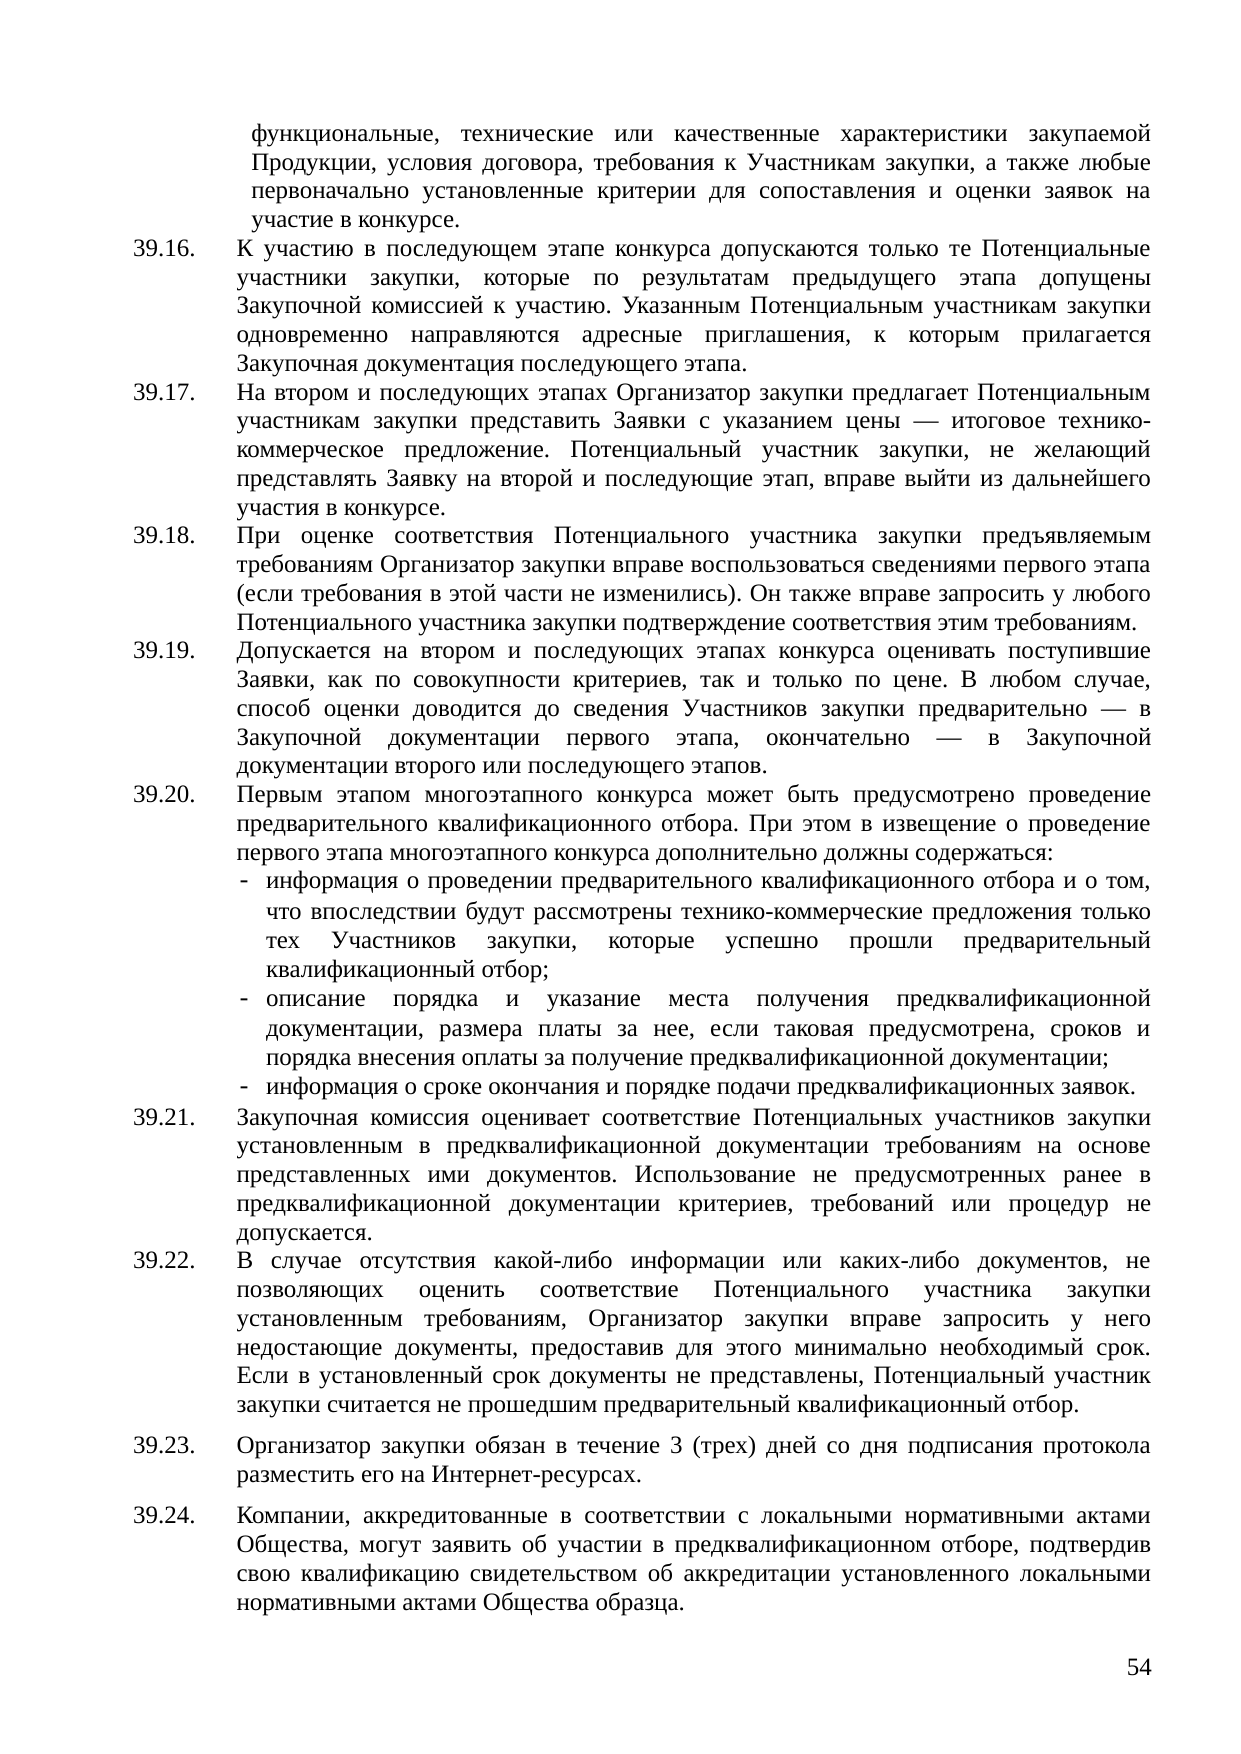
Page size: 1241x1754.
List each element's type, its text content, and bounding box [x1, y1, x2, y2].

list информация о проведении предварительного квалификационного отбора и о том, что впоследствии будут рассмотрены технико-коммерческие предложения только тех Участников закупки, которые успешно прошли предварительный квалификационный отбор; [236, 866, 1152, 983]
list Допускается на втором и последующих этапах конкурса оценивать поступившие Заявки, как по совокупности критериев, так и только по цене. В любом случае, способ оценки доводится до сведения Участников закупки предварительно — в Закупочной документации первого этапа, окончательно — в Закупочной документации второго или последующего этапов. [133, 636, 1152, 779]
list информация о сроке окончания и порядке подачи предквалификационных заявок. [236, 1071, 1152, 1102]
list Организатор закупки обязан в течение 3 (трех) дней со дня подписания протокола разместить его на Интернет-ресурсах. [133, 1431, 1152, 1488]
list В случае отсутствия какой-либо информации или каких-либо документов, не позволяющих оценить соответствие Потенциального участника закупки установленным требованиям, Организатор закупки вправе запросить у него недостающие документы, предоставив для этого минимально необходимый срок. Если в установленный срок документы не представлены, Потенциальный участник закупки считается не прошедшим предварительный квалификационный отбор. [133, 1246, 1152, 1418]
list К участию в последующем этапе конкурса допускаются только те Потенциальные участники закупки, которые по результатам предыдущего этапа допущены Закупочной комиссией к участию. Указанным Потенциальным участникам закупки одновременно направляются адресные приглашения, к которым прилагается Закупочная документация последующего этапа. [133, 233, 1152, 377]
list На втором и последующих этапах Организатор закупки предлагает Потенциальным участникам закупки представить Заявки с указанием цены — итоговое технико-коммерческое предложение. Потенциальный участник закупки, не желающий представлять Заявку на второй и последующие этап, вправе выйти из дальнейшего участия в конкурсе. [133, 377, 1152, 521]
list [133, 118, 1152, 233]
list Первым этапом многоэтапного конкурса может быть предусмотрено проведение предварительного квалификационного отбора. При этом в извещение о проведение первого этапа многоэтапного конкурса дополнительно должны содержаться: [133, 779, 1152, 866]
list описание порядка и указание места получения предквалификационной документации, размера платы за нее, если таковая предусмотрена, сроков и порядка внесения оплаты за получение предквалификационной документации; [236, 983, 1152, 1071]
list При оценке соответствия Потенциального участника закупки предъявляемым требованиям Организатор закупки вправе воспользоваться сведениями первого этапа (если требования в этой части не изменились). Он также вправе запросить у любого Потенциального участника закупки подтверждение соответствия этим требованиям. [133, 521, 1152, 636]
list Закупочная комиссия оценивает соответствие Потенциальных участников закупки установленным в предквалификационной документации требованиям на основе представленных ими документов. Использование не предусмотренных ранее в предквалификационной документации критериев, требований или процедур не допускается. [133, 1102, 1152, 1246]
list Компании, аккредитованные в соответствии с локальными нормативными актами Общества, могут заявить об участии в предквалификационном отборе, подтвердив свою квалификацию свидетельством об аккредитации установленного локальными нормативными актами Общества образца. [133, 1501, 1152, 1616]
